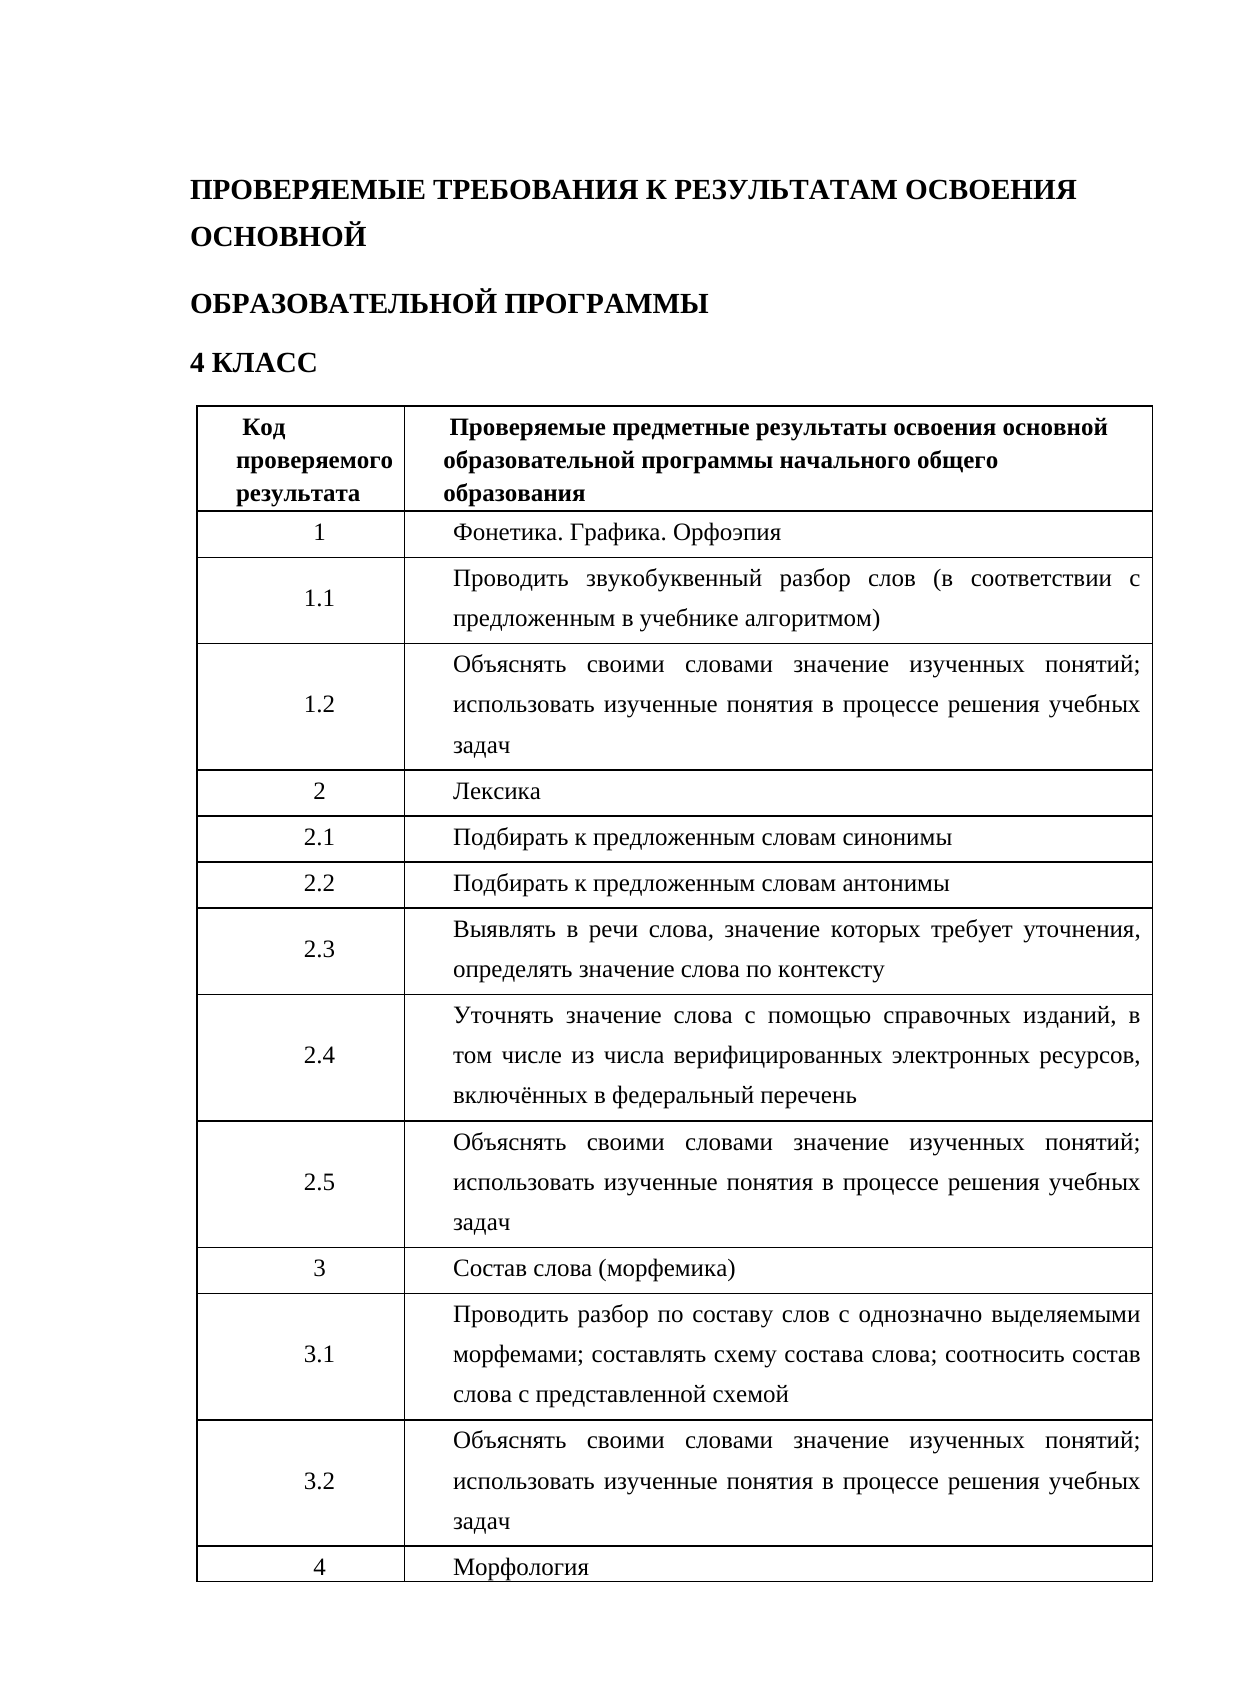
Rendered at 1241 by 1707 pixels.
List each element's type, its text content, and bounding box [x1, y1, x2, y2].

table_cell Проводить разбор по составу слов с однозначно выделяемыми морфемами; составлять схему состава слова; соотносить состав слова с представленной схемой [405, 1294, 1152, 1419]
text 4 КЛАСС [190, 346, 1152, 379]
table_cell 1 [198, 512, 404, 556]
table_cell 2 [198, 771, 404, 815]
table_cell Объяснять своими словами значение изученных понятий; использовать изученные понятия в процессе решения учебных задач [405, 1421, 1152, 1545]
table_cell Объяснять своими словами значение изученных понятий; использовать изученные понятия в процессе решения учебных задач [405, 644, 1152, 769]
table_cell 3.1 [198, 1294, 404, 1419]
table_cell Выявлять в речи слова, значение которых требует уточнения, определять значение слова по контексту [405, 909, 1152, 993]
table_cell Фонетика. Графика. Орфоэпия [405, 512, 1152, 556]
table_cell Подбирать к предложенным словам антонимы [405, 863, 1152, 907]
text ПРОВЕРЯЕМЫЕ ТРЕБОВАНИЯ К РЕЗУЛЬТАТАМ ОСВОЕНИЯ ОСНОВНОЙ [190, 172, 1152, 252]
table_cell 2.3 [198, 909, 404, 993]
table_cell 2.1 [198, 817, 404, 861]
text ОБРАЗОВАТЕЛЬНОЙ ПРОГРАММЫ [190, 286, 1152, 320]
table_header Код проверяемого результата [198, 407, 404, 510]
table_cell Морфология [405, 1547, 1152, 1581]
table_cell 3.2 [198, 1421, 404, 1545]
table_cell Объяснять своими словами значение изученных понятий; использовать изученные понятия в процессе решения учебных задач [405, 1122, 1152, 1246]
table_cell 1.2 [198, 644, 404, 769]
table_cell Уточнять значение слова с помощью справочных изданий, в том числе из числа верифицированных электронных ресурсов, включённых в федеральный перечень [405, 995, 1152, 1120]
table_cell Лексика [405, 771, 1152, 815]
table_cell 3 [198, 1248, 404, 1292]
table_cell Проводить звукобуквенный разбор слов (в соответствии с предложенным в учебнике алгоритмом) [405, 558, 1152, 643]
table_cell 4 [198, 1547, 404, 1581]
table_cell 2.5 [198, 1122, 404, 1246]
table_cell 2.4 [198, 995, 404, 1120]
table_cell 2.2 [198, 863, 404, 907]
table_cell Состав слова (морфемика) [405, 1248, 1152, 1292]
table_header Проверяемые предметные результаты освоения основной образовательной программы начального общего образования [405, 407, 1152, 510]
table_cell 1.1 [198, 558, 404, 643]
table_cell Подбирать к предложенным словам синонимы [405, 817, 1152, 861]
